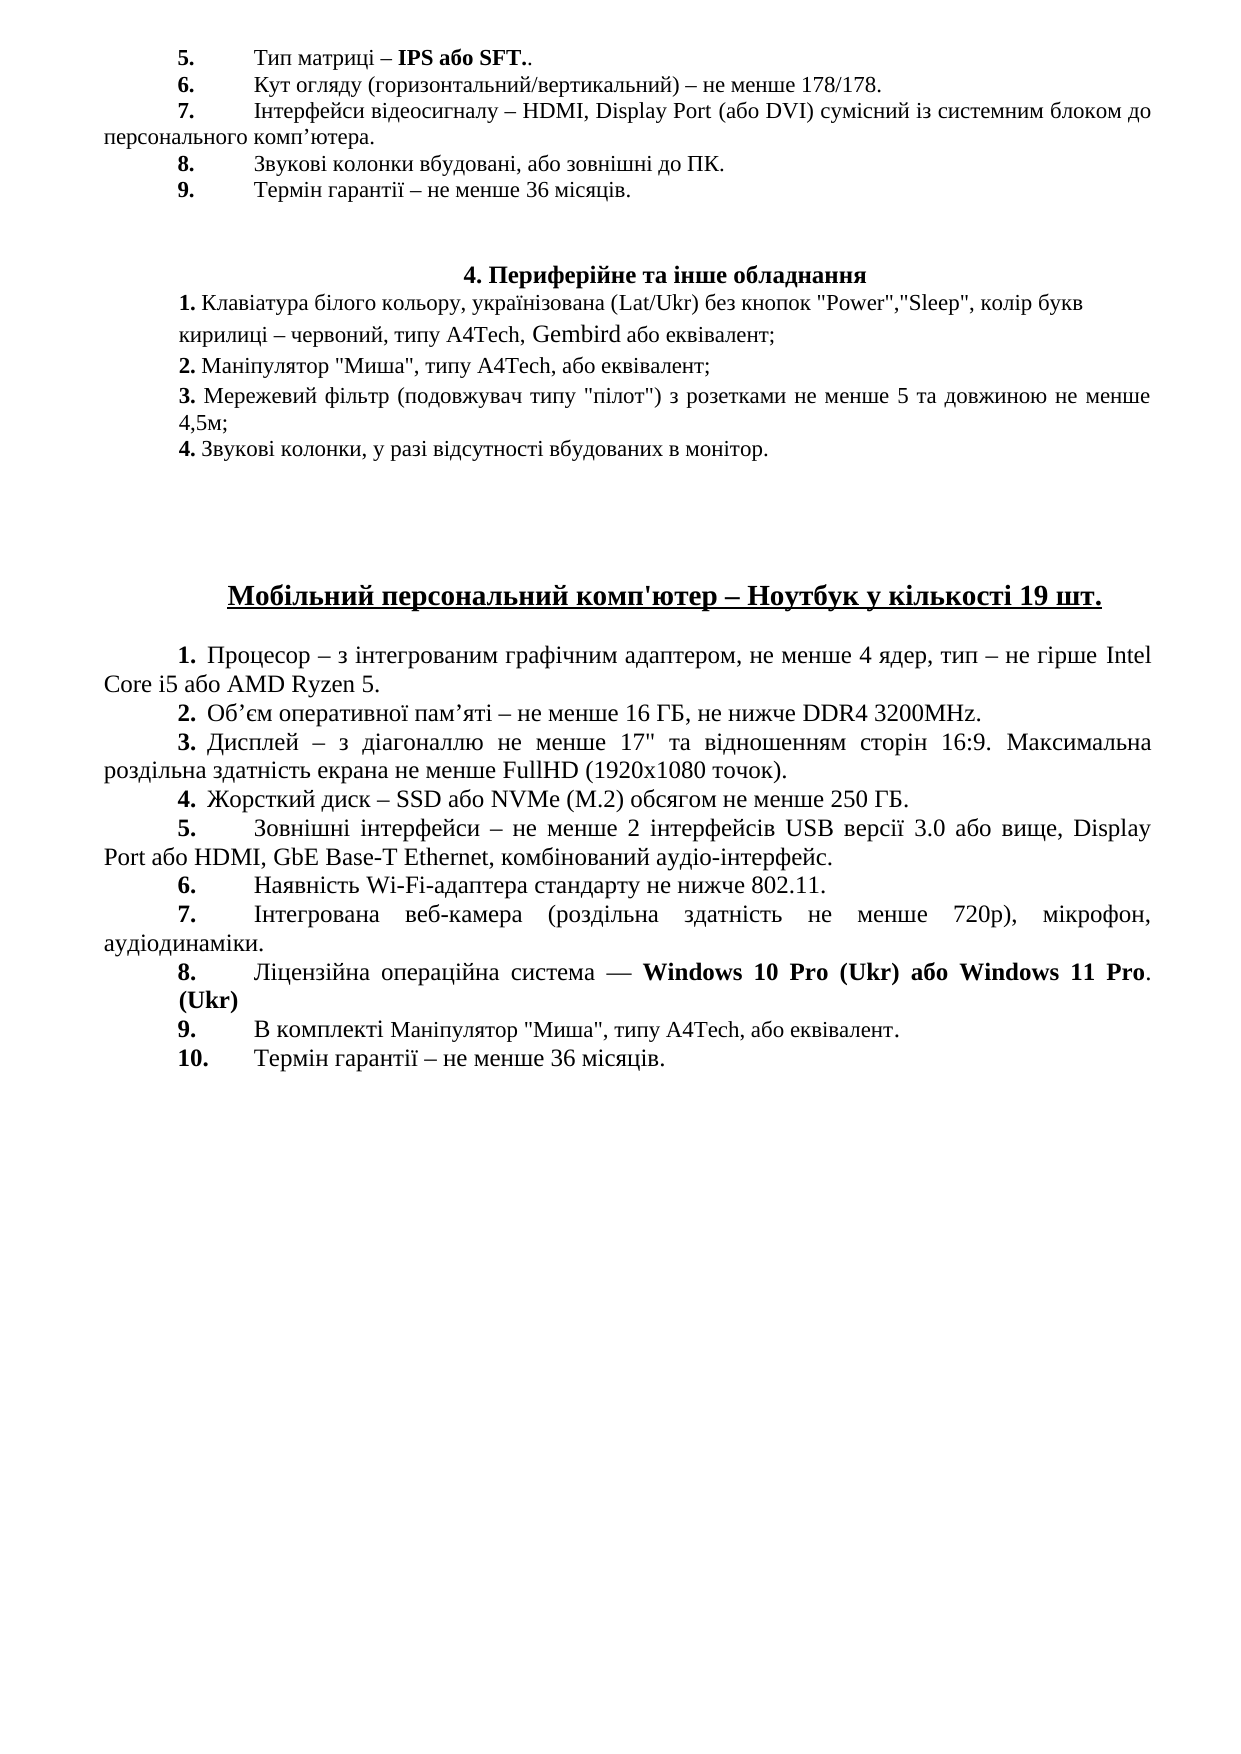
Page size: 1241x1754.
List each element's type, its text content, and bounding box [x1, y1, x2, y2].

list В комплекті Маніпулятор "Миша", типу A4Tech, або еквівалент. [103, 1014, 1152, 1043]
list Звукові колонки вбудовані, або зовнішні до ПК. [103, 150, 1152, 176]
text 4. Звукові колонки, у разі відсутності вбудованих в монітор. [178, 435, 1152, 462]
list Термін гарантії – не менше 36 місяців. [103, 176, 1152, 202]
list Ліцензійна операційна система — Windows 10 Pro (Ukr) або Windows 11 Pro. (Ukr) [177, 957, 1152, 1014]
list Наявність Wi-Fi-адаптера стандарту не нижче 802.11. [103, 871, 1152, 899]
list Дисплей – з діагоналлю не менше 17" та відношенням сторін 16:9. Максимальна роздільна здатність екрана не менше FullHD (1920х1080 точок). [103, 727, 1152, 784]
text 3. Мережевий фільтр (подовжувач типу "пілот") з розетками не менше 5 та довжиною не менше 4,5м; [178, 383, 1152, 435]
list Інтерфейси відеосигналу – HDMI, Display Port (або DVI) сумісний із системним блоком до персонального комп’ютера. [103, 97, 1152, 150]
list Кут огляду (горизонтальний/вертикальний) – не менше 178/178. [103, 71, 1152, 97]
list Зовнішні інтерфейси – не менше 2 інтерфейсів USB версії 3.0 або вище, Display Port або HDMI, GbE Base-T Ethernet, комбінований аудіо-інтерфейс. [103, 813, 1152, 871]
text 4. Периферійне та інше обладнання [178, 260, 1152, 289]
list Інтегрована веб-камера (роздільна здатність не менше 720p), мікрофон, аудіодинаміки. [103, 899, 1152, 957]
text 2. Маніпулятор "Миша", типу A4Tech, або еквівалент; [178, 352, 1152, 379]
text 1. Клавіатура білого кольору, українізована (Lat/Ukr) без кнопок "Power","Sleep", колір букв кирилиці – червоний, типу A4Tech, Gembird або еквівалент; [178, 289, 1152, 348]
list Об’єм оперативної пам’яті – не менше 16 ГБ, не нижче DDR4 3200MHz. [103, 698, 1152, 727]
list Процесор – з інтегрованим графічним адаптером, не менше 4 ядер, тип – не гірше Intel Core i5 або AMD Ryzen 5. [103, 641, 1152, 698]
list Термін гарантії – не менше 36 місяців. [103, 1043, 1152, 1072]
text Мобільний персональний комп'ютер – Ноутбук у кількості 19 шт. [103, 578, 1152, 612]
list Тип матриці – IPS або SFT.. [103, 44, 1152, 71]
list Жорсткий диск – SSD або NVMe (M.2) обсягом не менше 250 ГБ. [103, 784, 1152, 813]
